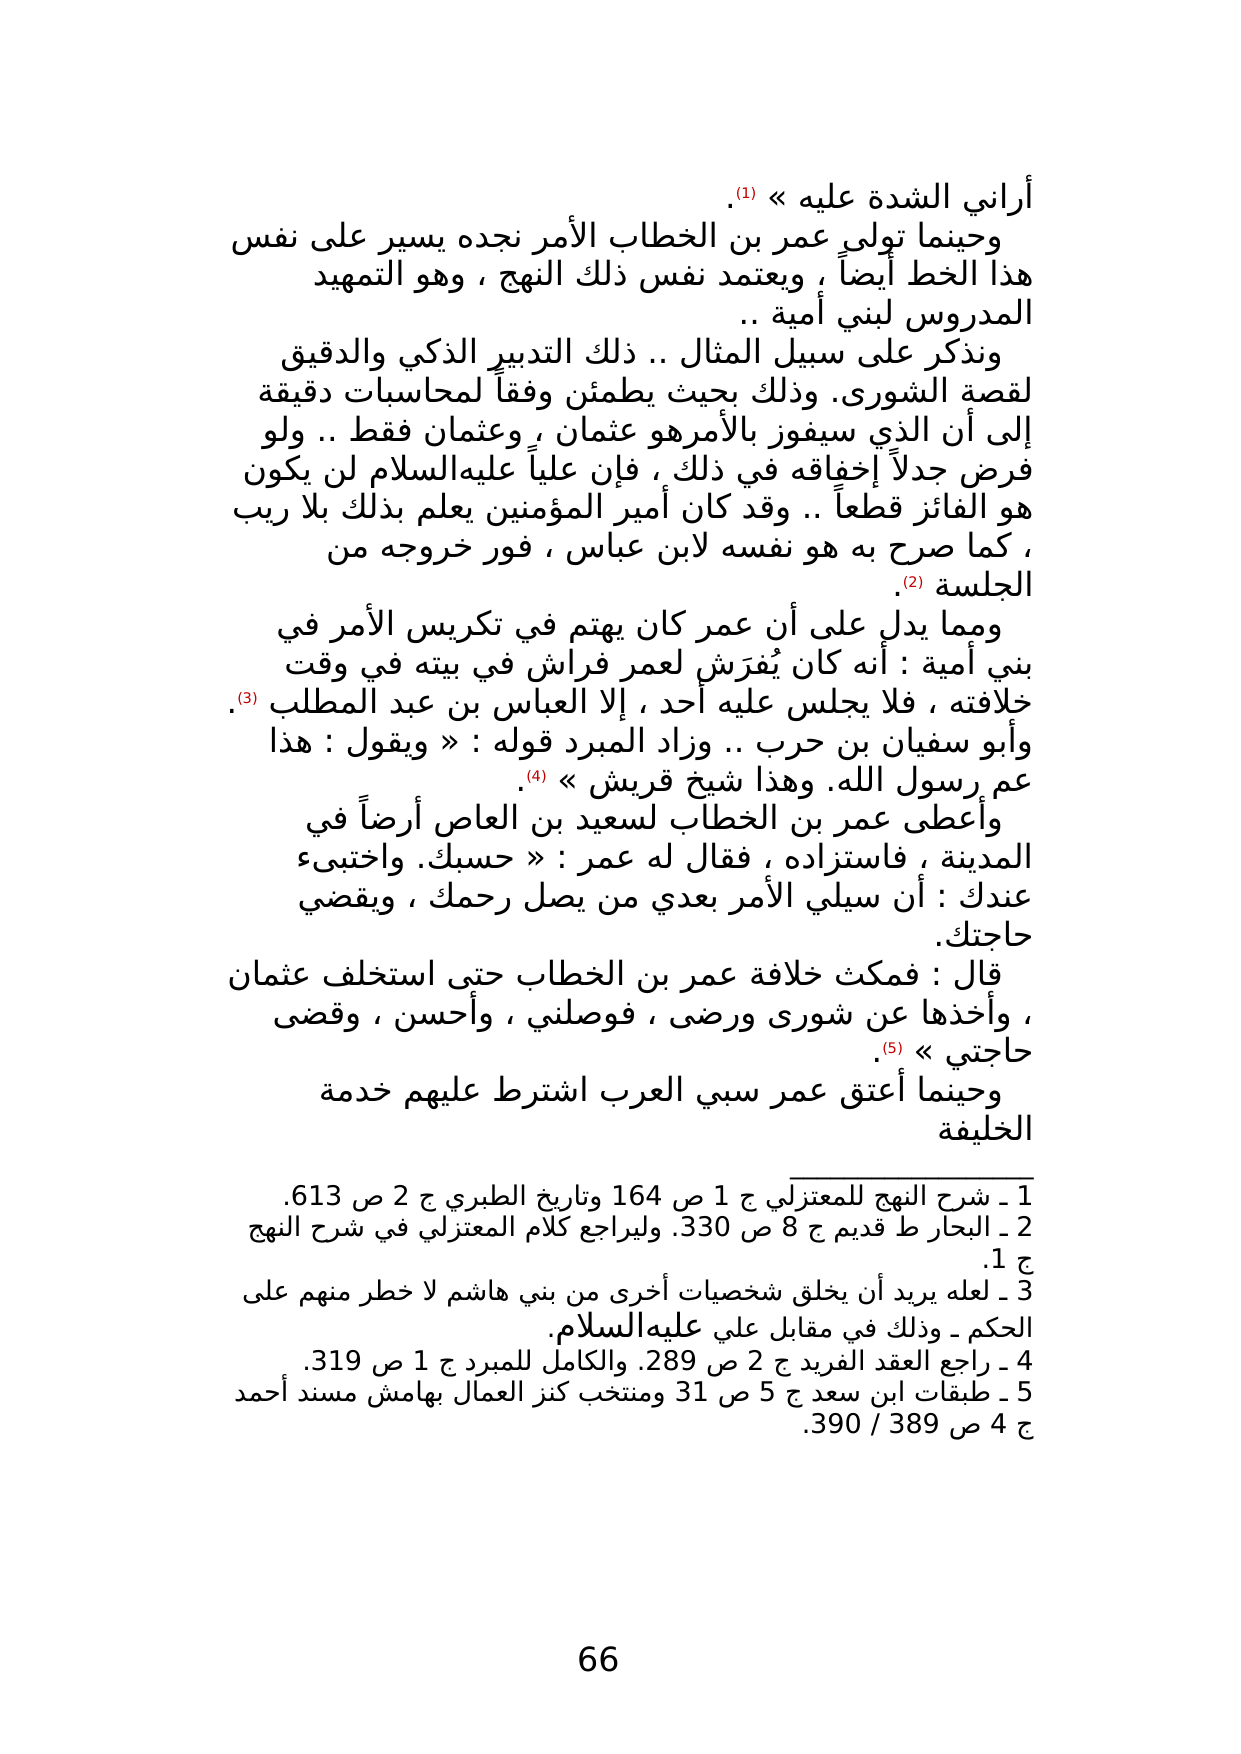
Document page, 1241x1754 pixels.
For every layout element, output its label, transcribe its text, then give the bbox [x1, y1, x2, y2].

text ومما يدل على أن عمر كان يهتم في تكريس الأمر في بني أمية : أنه كان يُفرَش لعمر فراش في بيته في وقت خلافته ، فلا يجلس عليه أحد ، إلا العباس بن عبد المطلب (3). وأبو سفيان بن حرب .. وزاد المبرد قوله : « ويقول : هذا عم رسول الله. وهذا شيخ قريش » (4). [222, 604, 1033, 799]
text قال : فمكث خلافة عمر بن الخطاب حتى استخلف عثمان ، وأخذها عن شورى ورضى ، فوصلني ، وأحسن ، وقضى حاجتي » (5). [222, 954, 1033, 1071]
text __________________ 1 ـ شرح النهج للمعتزلي ج 1 ص 164 وتاريخ الطبري ج 2 ص 613. [222, 1148, 1033, 1212]
text 3 ـ لعله يريد أن يخلق شخصيات أخرى من بني هاشم لا خطر منهم على الحكم ـ وذلك في مقابل علي عليه‌السلام. [222, 1275, 1033, 1345]
text ونذكر على سبيل المثال .. ذلك التدبير الذكي والدقيق لقصة الشورى. وذلك بحيث يطمئن وفقاً لمحاسبات دقيقة إلى أن الذي سيفوز بالأمرهو عثمان ، وعثمان فقط .. ولو فرض جدلاً إخفاقه في ذلك ، فإن علياً عليه‌السلام لن يكون هو الفائز قطعاً .. وقد كان أمير المؤمنين يعلم بذلك بلا ريب ، كما صرح به هو نفسه لابن عباس ، فور خروجه من الجلسة (2). [222, 333, 1033, 604]
text 2 ـ البحار ط قديم ج 8 ص 330. وليراجع كلام المعتزلي في شرح النهج ج 1. [222, 1212, 1033, 1275]
text وحينما تولى عمر بن الخطاب الأمر نجده يسير على نفس هذا الخط أيضاً ، ويعتمد نفس ذلك النهج ، وهو التمهيد المدروس لبني أمية .. [222, 216, 1033, 333]
text 5 ـ طبقات ابن سعد ج 5 ص 31 ومنتخب كنز العمال بهامش مسند أحمد ج 4 ص 389 / 390. [222, 1377, 1033, 1440]
text أراني الشدة عليه » (1). [222, 177, 1033, 216]
text وحينما أعتق عمر سبي العرب اشترط عليهم خدمة الخليفة [222, 1071, 1033, 1148]
text وأعطى عمر بن الخطاب لسعيد بن العاص أرضاً في المدينة ، فاستزاده ، فقال له عمر : « حسبك. واختبىء عندك : أن سيلي الأمر بعدي من يصل رحمك ، ويقضي حاجتك. [222, 799, 1033, 954]
text 4 ـ راجع العقد الفريد ج 2 ص 289. والكامل للمبرد ج 1 ص 319. [222, 1345, 1033, 1377]
